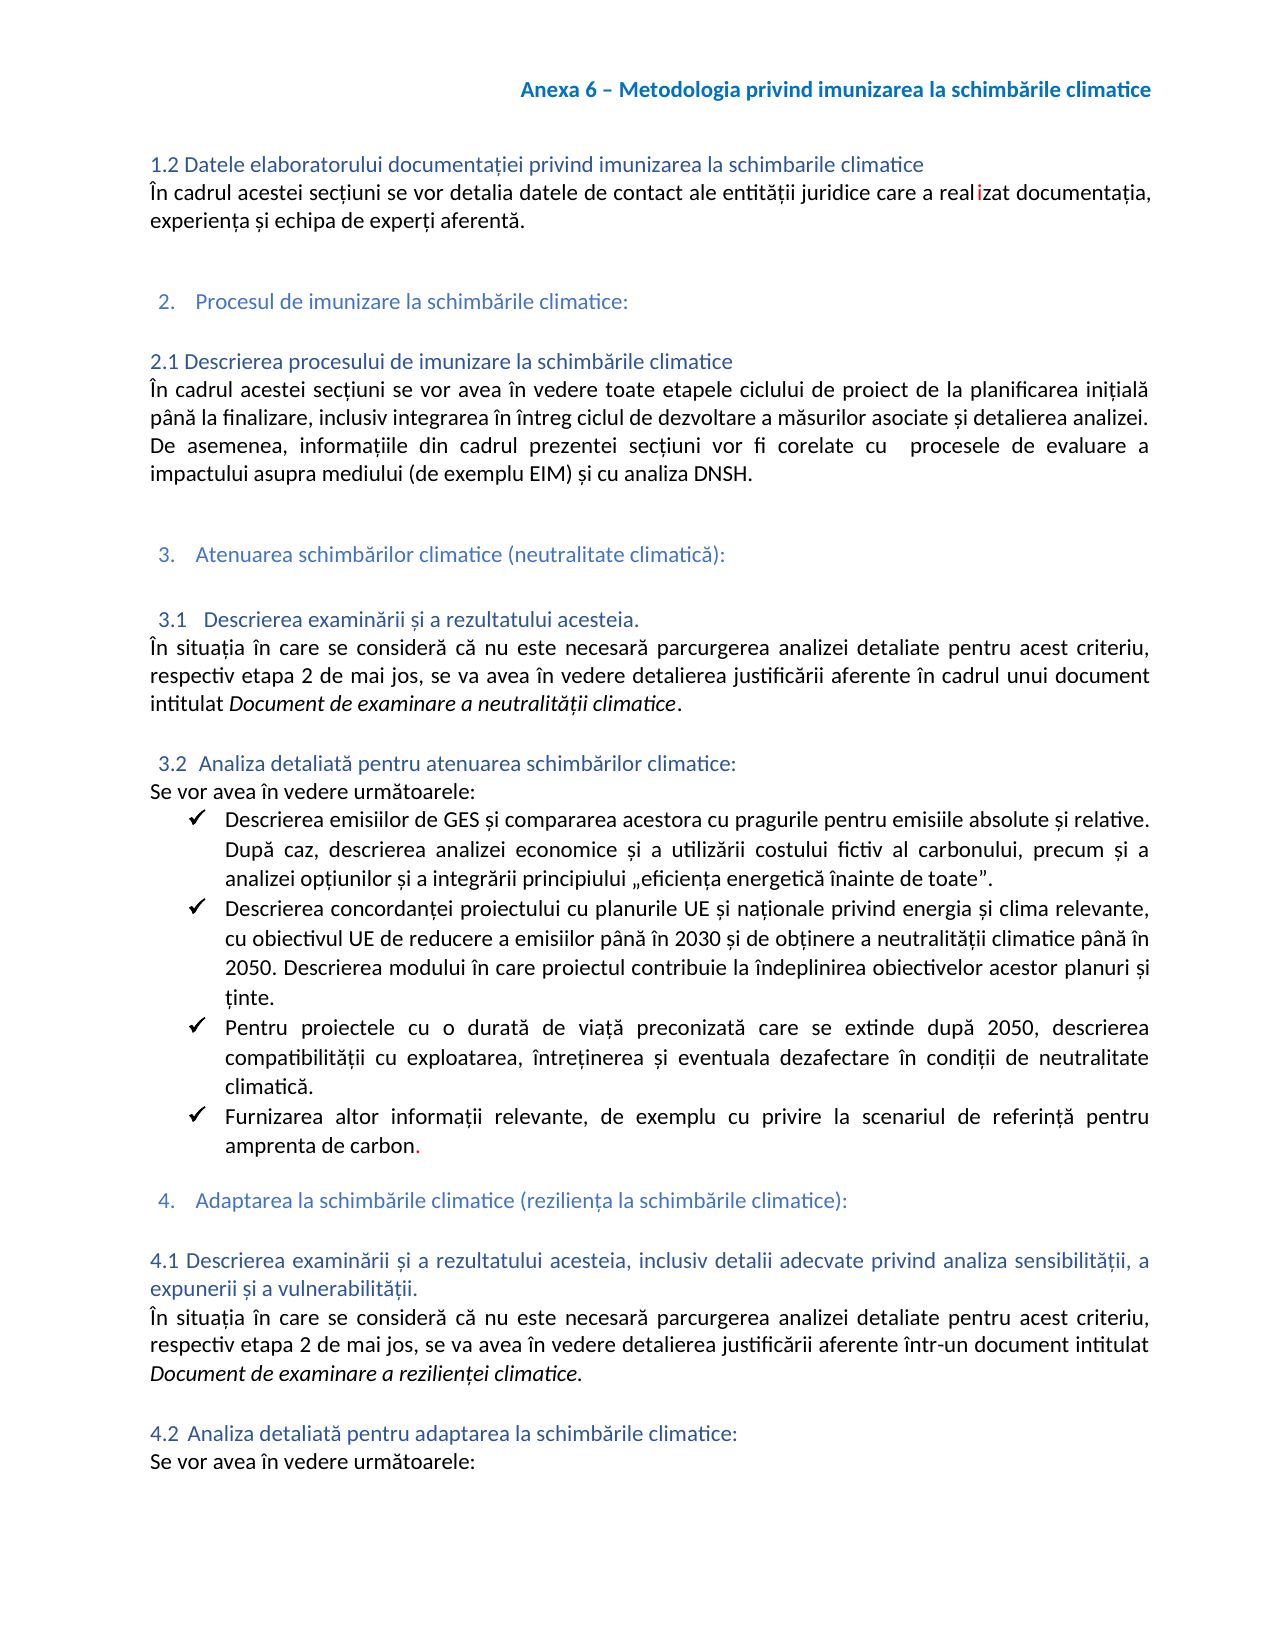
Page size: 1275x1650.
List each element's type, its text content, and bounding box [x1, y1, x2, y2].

subtitle Procesul de imunizare la schimbările climatice: [158, 287, 1152, 315]
subtitle 2.1 Descrierea procesului de imunizare la schimbările climatice [150, 347, 1152, 375]
subtitle Analiza detaliată pentru atenuarea schimbărilor climatice: [158, 749, 1152, 777]
subtitle Descrierea examinării și a rezultatului acesteia. [158, 605, 1152, 633]
text În cadrul acestei secțiuni se vor avea în vedere toate etapele ciclului de proiect de la planificarea inițială până la finalizare, inclusiv integrarea în întreg ciclul de dezvoltare a măsurilor asociate și detalierea analizei. De asemenea, informațiile din cadrul prezentei secțiuni vor fi corelate cu procesele de evaluare a impactului asupra mediului (de exemplu EIM) și cu analiza DNSH. [150, 375, 1152, 487]
subtitle 1.2 Datele elaboratorului documentației privind imunizarea la schimbarile climatice [150, 150, 1152, 178]
list Descrierea concordanței proiectului cu planurile UE și naționale privind energia și clima relevante, cu obiectivul UE de reducere a emisiilor până în 2030 și de obținere a neutralității climatice până în 2050. Descrierea modului în care proiectul contribuie la îndeplinirea obiectivelor acestor planuri și ținte. [187, 894, 1152, 1011]
text În situația în care se consideră că nu este necesară parcurgerea analizei detaliate pentru acest criteriu, respectiv etapa 2 de mai jos, se va avea în vedere detalierea justificării aferente într-un document intitulat Document de examinare a rezilienței climatice. [150, 1303, 1152, 1387]
list Pentru proiectele cu o durată de viață preconizată care se extinde după 2050, descrierea compatibilității cu exploatarea, întreținerea și eventuala dezafectare în condiții de neutralitate climatică. [187, 1013, 1152, 1100]
text În cadrul acestei secțiuni se vor detalia datele de contact ale entității juridice care a realizat documentația, experiența și echipa de experți aferentă. [150, 178, 1152, 234]
list Descrierea emisiilor de GES și compararea acestora cu pragurile pentru emisiile absolute și relative. După caz, descrierea analizei economice și a utilizării costului fictiv al carbonului, precum și a analizei opțiunilor și a integrării principiului „eficiența energetică înainte de toate”. [187, 805, 1152, 892]
subtitle Atenuarea schimbărilor climatice (neutralitate climatică): [158, 540, 1152, 568]
text Se vor avea în vedere următoarele: [150, 777, 1152, 805]
list Furnizarea altor informații relevante, de exemplu cu privire la scenariul de referință pentru amprenta de carbon. [187, 1102, 1152, 1160]
subtitle Adaptarea la schimbările climatice (reziliența la schimbările climatice): [158, 1186, 1152, 1214]
text Se vor avea în vedere următoarele: [150, 1447, 1152, 1475]
subtitle 4.1 Descrierea examinării și a rezultatului acesteia, inclusiv detalii adecvate privind analiza sensibilității, a expunerii și a vulnerabilității. [150, 1247, 1152, 1303]
text În situația în care se consideră că nu este necesară parcurgerea analizei detaliate pentru acest criteriu, respectiv etapa 2 de mai jos, se va avea în vedere detalierea justificării aferente în cadrul unui document intitulat Document de examinare a neutralității climatice. [150, 633, 1152, 717]
subtitle Analiza detaliată pentru adaptarea la schimbările climatice: [150, 1419, 1152, 1447]
